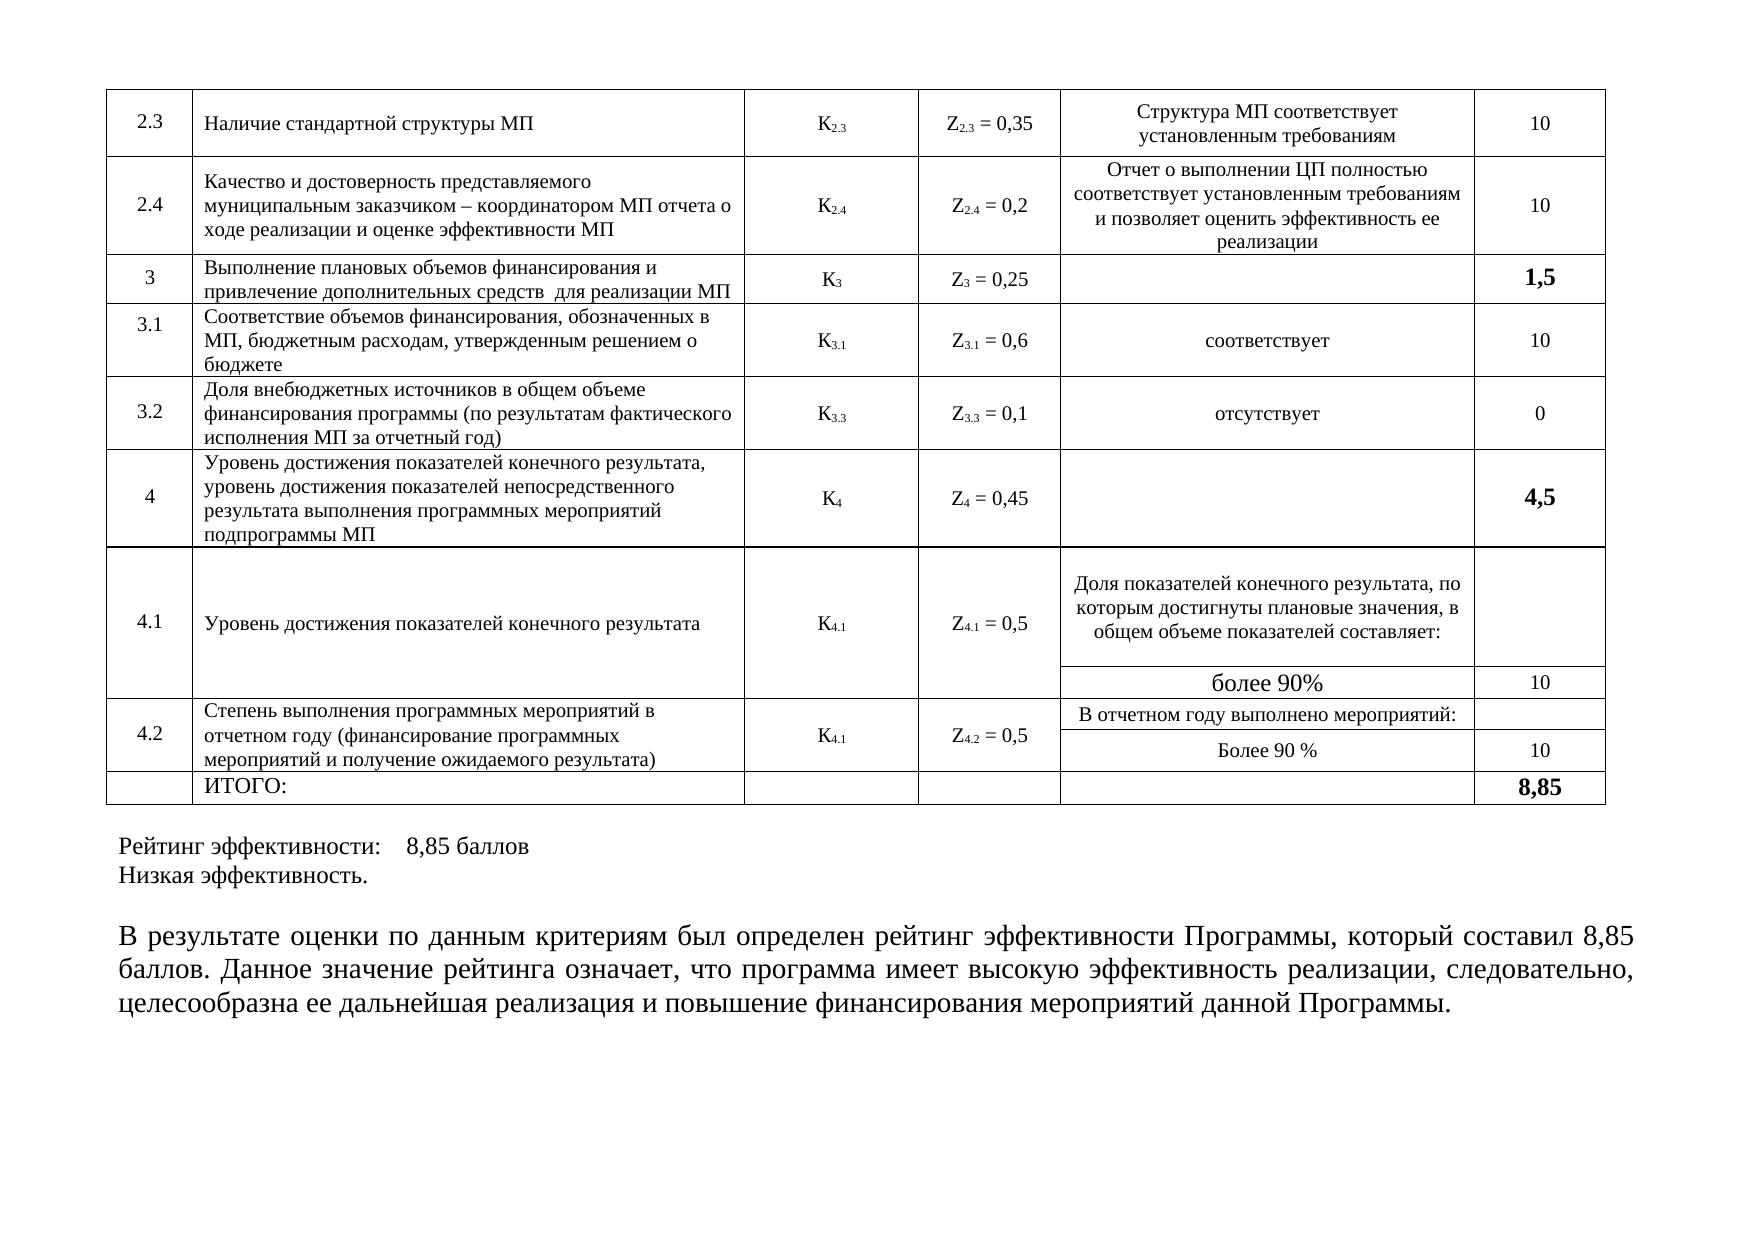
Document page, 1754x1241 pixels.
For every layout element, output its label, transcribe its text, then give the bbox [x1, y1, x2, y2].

table_cell Доля внебюджетных источников в общем объеме финансирования программы (по результатам фактического исполнения МП за отчетный год) [193, 377, 744, 449]
text В результате оценки по данным критериям был определен рейтинг эффективности Программы, который составил 8,85 баллов. Данное значение рейтинга означает, что программа имеет высокую эффективность реализации, следовательно, целесообразна ее дальнейшая реализация и повышение финансирования мероприятий данной Программы. [118, 918, 1636, 1018]
table_cell 3 [107, 255, 192, 303]
table_cell К2.3 [745, 90, 918, 156]
table_cell 2.3 [107, 90, 192, 156]
table_cell 4.1 [107, 548, 192, 697]
table_cell К2.4 [745, 157, 918, 253]
table_cell Выполнение плановых объемов финансирования и привлечение дополнительных средств для реализации МП [193, 255, 744, 303]
table_cell Уровень достижения показателей конечного результата, уровень достижения показателей непосредственного результата выполнения программных мероприятий подпрограммы МП [193, 450, 744, 546]
table_cell 1,5 [1475, 255, 1605, 303]
table_cell Уровень достижения показателей конечного результата [193, 548, 744, 697]
table_cell 10 [1475, 667, 1605, 697]
table_cell 10 [1475, 730, 1605, 771]
table_cell 10 [1475, 157, 1605, 253]
table_cell [919, 772, 1060, 804]
table_cell более 90% [1061, 667, 1474, 697]
table_cell отсутствует [1061, 377, 1474, 449]
text Рейтинг эффективности: 8,85 баллов [118, 831, 1636, 860]
table_cell 3.2 [107, 377, 192, 449]
table_cell Степень выполнения программных мероприятий в отчетном году (финансирование программных мероприятий и получение ожидаемого результата) [193, 699, 744, 771]
table_cell Качество и достоверность представляемого муниципальным заказчиком – координатором МП отчета о ходе реализации и оценке эффективности МП [193, 157, 744, 253]
table_cell К4.1 [745, 548, 918, 697]
table_cell [1061, 450, 1474, 546]
table_cell 2.4 [107, 157, 192, 253]
table_cell Отчет о выполнении ЦП полностью соответствует установленным требованиям и позволяет оценить эффективность ее реализации [1061, 157, 1474, 253]
table_cell ИТОГО: [193, 772, 744, 804]
table_cell Структура МП соответствует установленным требованиям [1061, 90, 1474, 156]
table_cell Z4.1 = 0,5 [919, 548, 1060, 697]
table_cell К3.1 [745, 304, 918, 376]
table_cell 0 [1475, 377, 1605, 449]
table_cell Более 90 % [1061, 730, 1474, 771]
table_cell Z4 = 0,45 [919, 450, 1060, 546]
table_cell Доля показателей конечного результата, по которым достигнуты плановые значения, в общем объеме показателей составляет: [1061, 548, 1474, 666]
table_cell Z3.1 = 0,6 [919, 304, 1060, 376]
table_cell [1475, 699, 1605, 729]
table_cell Наличие стандартной структуры МП [193, 90, 744, 156]
table_cell [1061, 255, 1474, 303]
table_cell 4 [107, 450, 192, 546]
table_cell 8,85 [1475, 772, 1605, 804]
table_cell К4 [745, 450, 918, 546]
table_cell Соответствие объемов финансирования, обозначенных в МП, бюджетным расходам, утвержденным решением о бюджете [193, 304, 744, 376]
table_cell Z3.3 = 0,1 [919, 377, 1060, 449]
table_cell К3.3 [745, 377, 918, 449]
table_cell [745, 772, 918, 804]
table_cell Z2.4 = 0,2 [919, 157, 1060, 253]
table_cell 3.1 [107, 304, 192, 376]
table_cell 4,5 [1475, 450, 1605, 546]
table_cell 10 [1475, 304, 1605, 376]
table_cell 10 [1475, 90, 1605, 156]
table_cell Z2.3 = 0,35 [919, 90, 1060, 156]
text Низкая эффективность. [118, 860, 1636, 889]
table_cell К3 [745, 255, 918, 303]
table_cell [107, 772, 192, 804]
table_cell [1475, 548, 1605, 666]
table_cell К4.1 [745, 699, 918, 771]
table_cell [1061, 772, 1474, 804]
table_cell Z3 = 0,25 [919, 255, 1060, 303]
table_cell 4.2 [107, 699, 192, 771]
table_cell соответствует [1061, 304, 1474, 376]
table_cell Z4.2 = 0,5 [919, 699, 1060, 771]
table_cell В отчетном году выполнено мероприятий: [1061, 699, 1474, 729]
